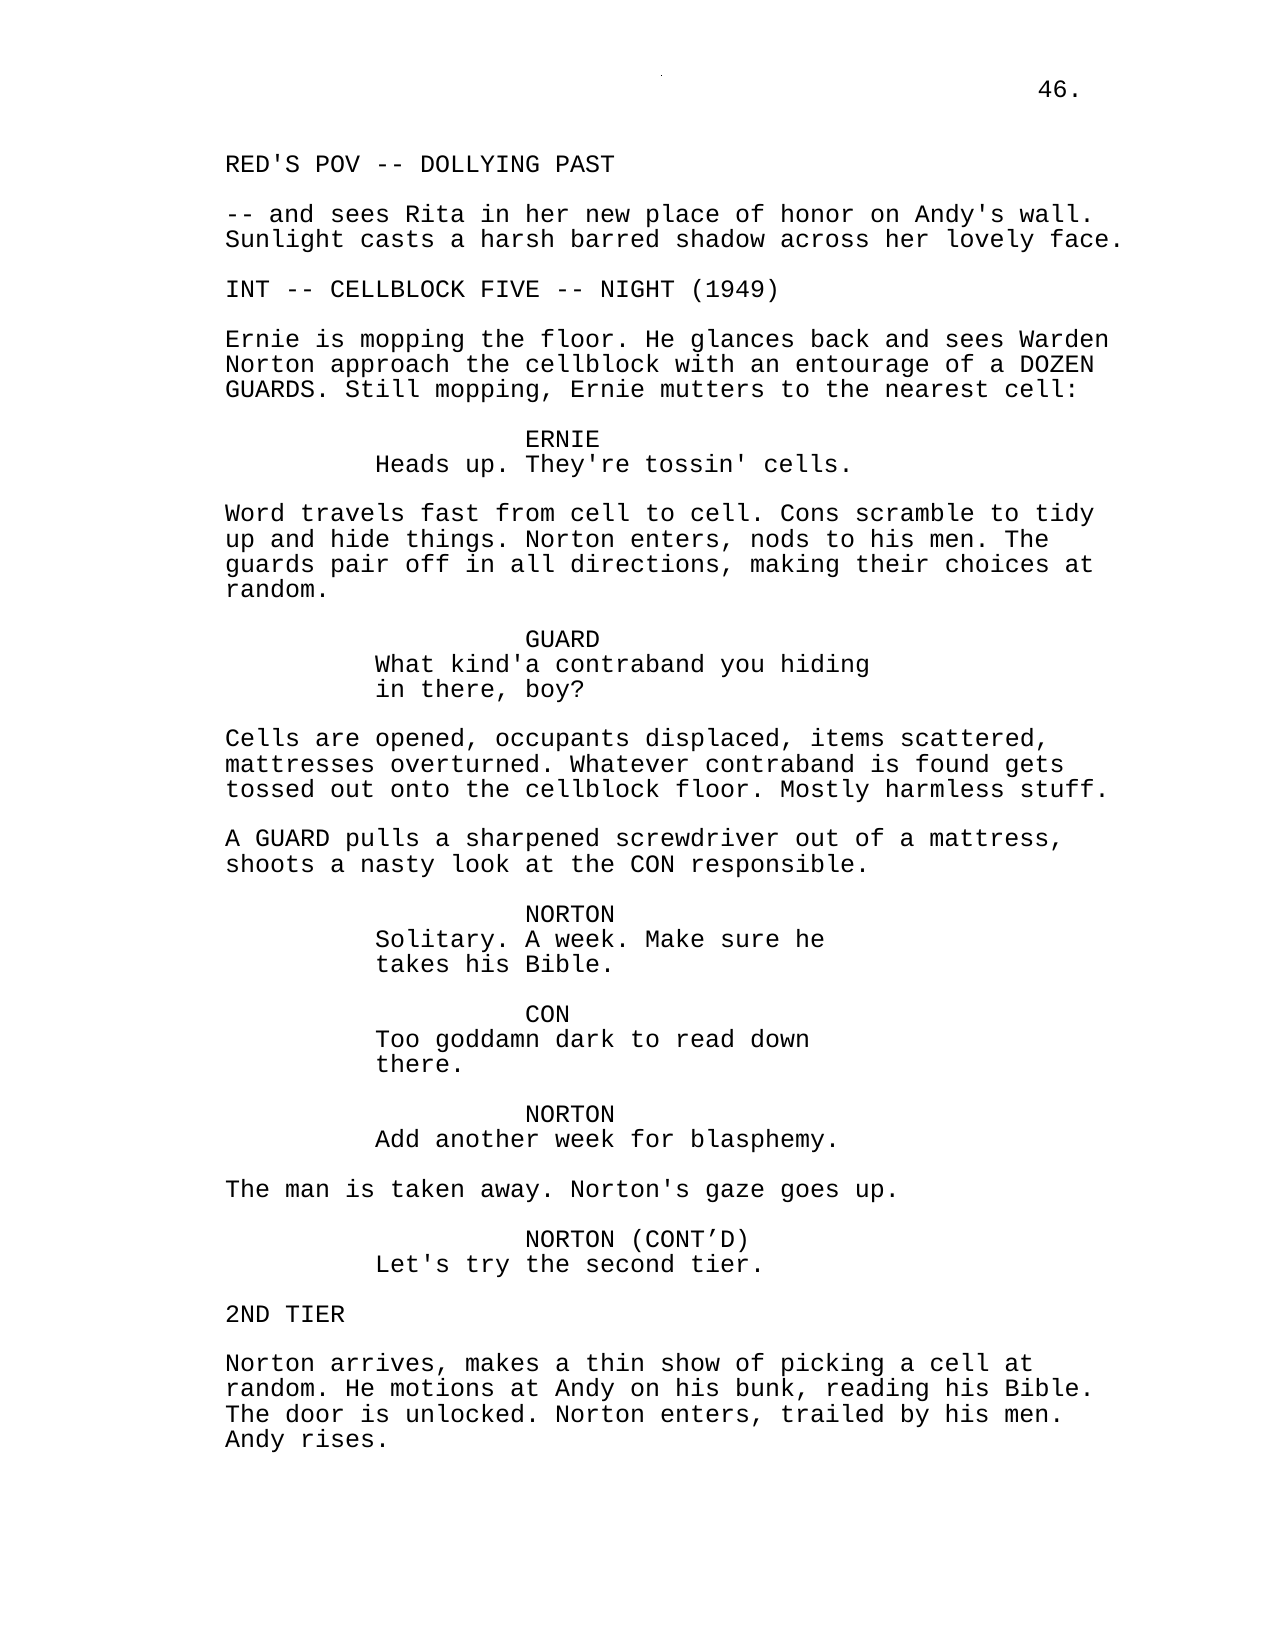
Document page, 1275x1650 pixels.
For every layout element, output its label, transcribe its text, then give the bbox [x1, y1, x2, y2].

text NORTON [525, 902, 1135, 927]
text CON [525, 1002, 1135, 1027]
text in there, boy? [375, 677, 1135, 702]
text A GUARD pulls a sharpened screwdriver out of a mattress, shoots a nasty look at the CON responsible. [225, 827, 1080, 877]
text NORTON [525, 1102, 1135, 1127]
text 46. [1037, 77, 1135, 102]
text Norton arrives, makes a thin show of picking a cell at random. He motions at Andy on his bunk, reading his Bible. The door is unlocked. Norton enters, trailed by his men. Andy rises. [225, 1352, 1110, 1452]
text Solitary. A week. Make sure he [375, 927, 1135, 952]
text INT -- CELLBLOCK FIVE -- NIGHT (1949) [225, 277, 1135, 302]
text Heads up. They're tossin' cells. [375, 452, 1135, 477]
text What kind'a contraband you hiding [375, 652, 1135, 677]
text Add another week for blasphemy. [375, 1127, 1135, 1152]
text RED'S POV -- DOLLYING PAST [225, 152, 1135, 177]
text Too goddamn dark to read down [375, 1027, 1135, 1052]
text ERNIE [525, 427, 1135, 452]
text The man is taken away. Norton's gaze goes up. [225, 1177, 1135, 1202]
text 2ND TIER [225, 1302, 1135, 1327]
text Word travels fast from cell to cell. Cons scramble to tidy up and hide things. Norton enters, nods to his men. The guards pair off in all directions, making their choices at random. [225, 502, 1110, 602]
text GUARD [525, 627, 1135, 652]
text there. [375, 1052, 1135, 1077]
text takes his Bible. [375, 952, 1135, 977]
text Let's try the second tier. [375, 1252, 1135, 1277]
text Cells are opened, occupants displaced, items scattered, mattresses overturned. Whatever contraband is found gets tossed out onto the cellblock floor. Mostly harmless stuff. [225, 727, 1125, 802]
text NORTON (CONT’D) [525, 1227, 1135, 1252]
text -- and sees Rita in her new place of honor on Andy's wall. Sunlight casts a harsh barred shadow across her lovely face. [225, 202, 1135, 252]
text Ernie is mopping the floor. He glances back and sees Warden Norton approach the cellblock with an entourage of a DOZEN GUARDS. Still mopping, Ernie mutters to the nearest cell: [225, 327, 1125, 402]
